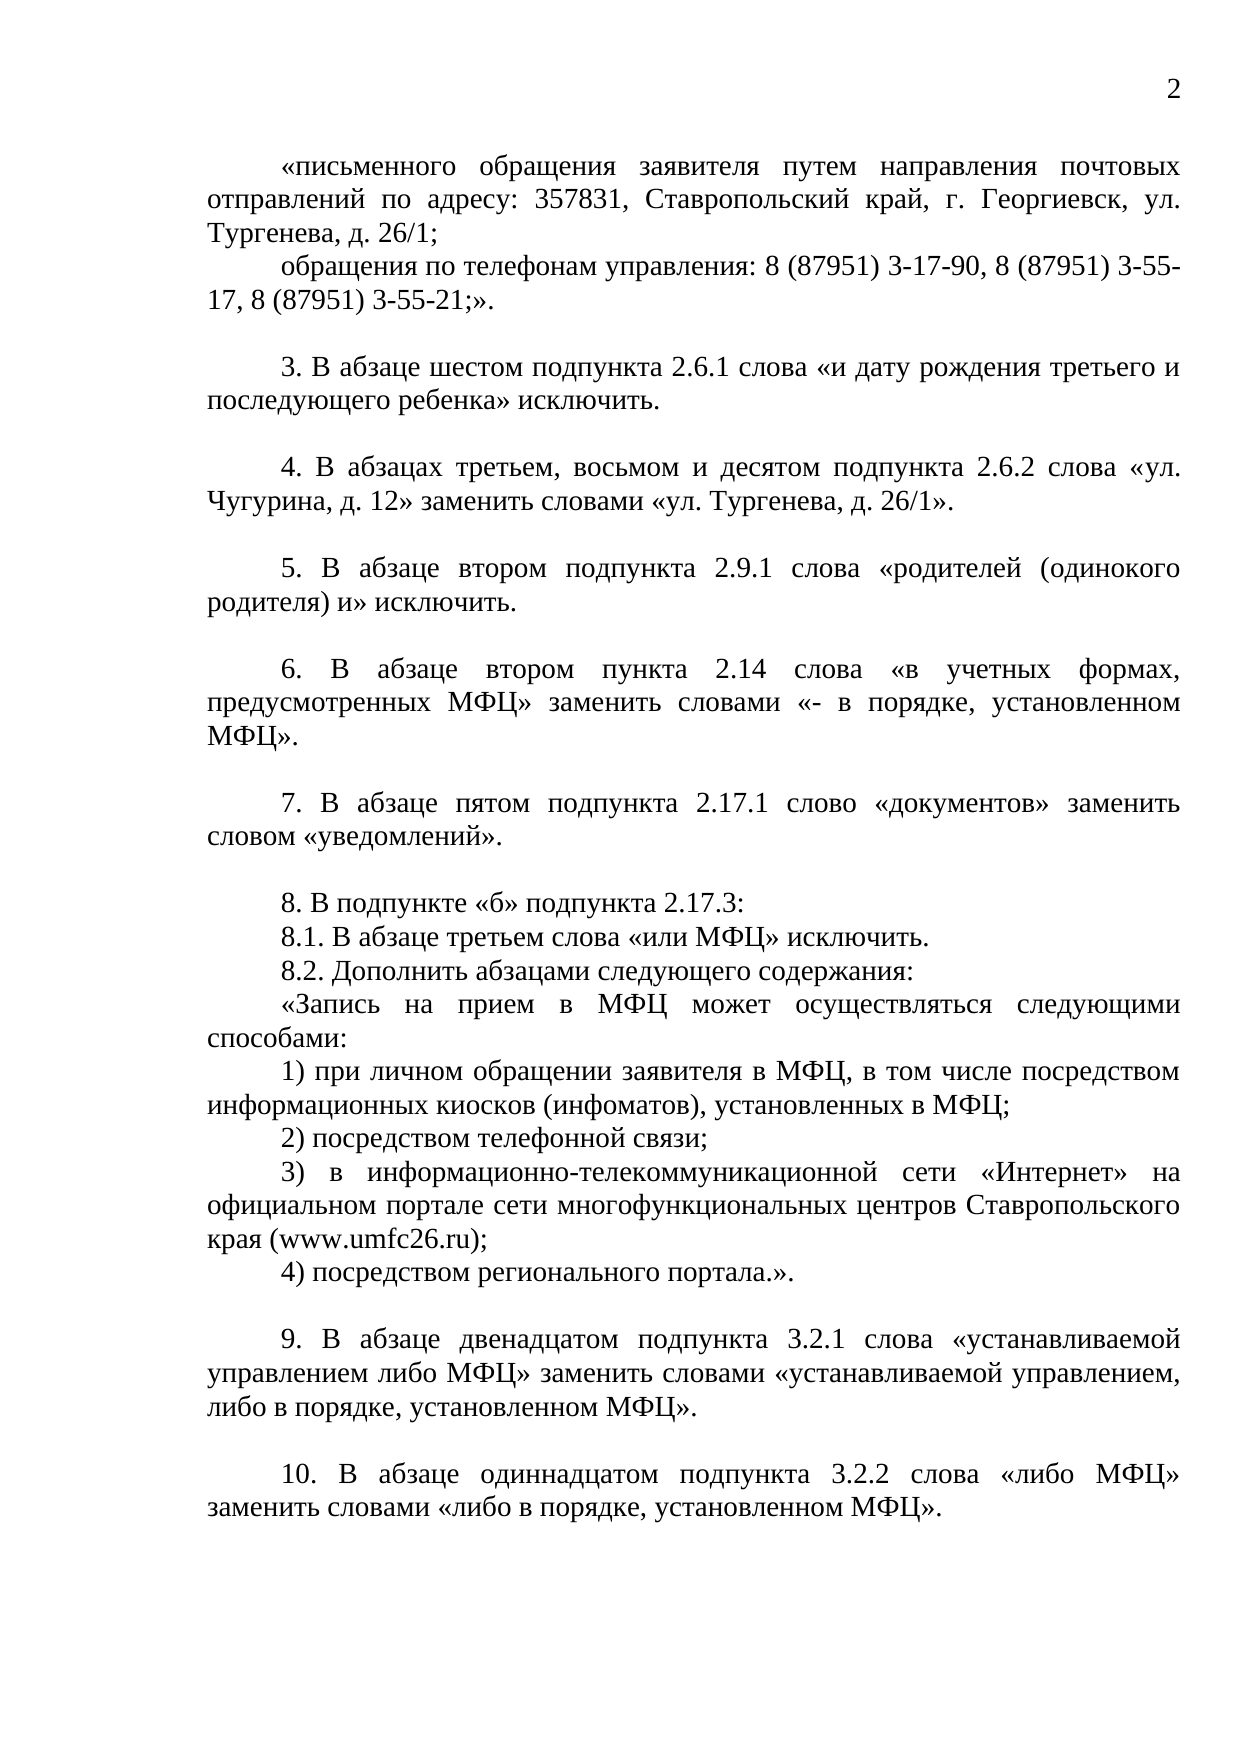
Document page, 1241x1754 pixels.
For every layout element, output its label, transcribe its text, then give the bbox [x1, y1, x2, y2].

text 9. В абзаце двенадцатом подпункта 3.2.1 слова «устанавливаемой управлением либо МФЦ» заменить словами «устанавливаемой управлением, либо в порядке, установленном МФЦ». [207, 1322, 1181, 1422]
text 8.2. Дополнить абзацами следующего содержания: [207, 953, 1181, 986]
text «письменного обращения заявителя путем направления почтовых отправлений по адресу: 357831, Ставропольский край, г. Георгиевск, ул. Тургенева, д. 26/1; [207, 148, 1181, 248]
text «Запись на прием в МФЦ может осуществляться следующими способами: [207, 986, 1181, 1053]
text 8. В подпункте «б» подпункта 2.17.3: [207, 886, 1181, 919]
text 2) посредством телефонной связи; [207, 1120, 1181, 1154]
text 3) в информационно-телекоммуникационной сети «Интернет» на официальном портале сети многофункциональных центров Ставропольского края (www.umfc26.ru); [207, 1154, 1181, 1254]
text 6. В абзаце втором пункта 2.14 слова «в учетных формах, предусмотренных МФЦ» заменить словами «- в порядке, установленном МФЦ». [207, 651, 1181, 751]
text 5. В абзаце втором подпункта 2.9.1 слова «родителей (одинокого родителя) и» исключить. [207, 550, 1181, 617]
text 4. В абзацах третьем, восьмом и десятом подпункта 2.6.2 слова «ул. Чугурина, д. 12» заменить словами «ул. Тургенева, д. 26/1». [207, 449, 1181, 517]
text обращения по телефонам управления: 8 (87951) 3-17-90, 8 (87951) 3-55-17, 8 (87951) 3-55-21;». [207, 248, 1181, 315]
text 3. В абзаце шестом подпункта 2.6.1 слова «и дату рождения третьего и последующего ребенка» исключить. [207, 349, 1181, 416]
text 4) посредством регионального портала.». [207, 1254, 1181, 1288]
text 8.1. В абзаце третьем слова «или МФЦ» исключить. [207, 919, 1181, 953]
text 10. В абзаце одиннадцатом подпункта 3.2.2 слова «либо МФЦ» заменить словами «либо в порядке, установленном МФЦ». [207, 1456, 1181, 1523]
text 7. В абзаце пятом подпункта 2.17.1 слово «документов» заменить словом «уведомлений». [207, 785, 1181, 852]
text 1) при личном обращении заявителя в МФЦ, в том числе посредством информационных киосков (инфоматов), установленных в МФЦ; [207, 1053, 1181, 1120]
